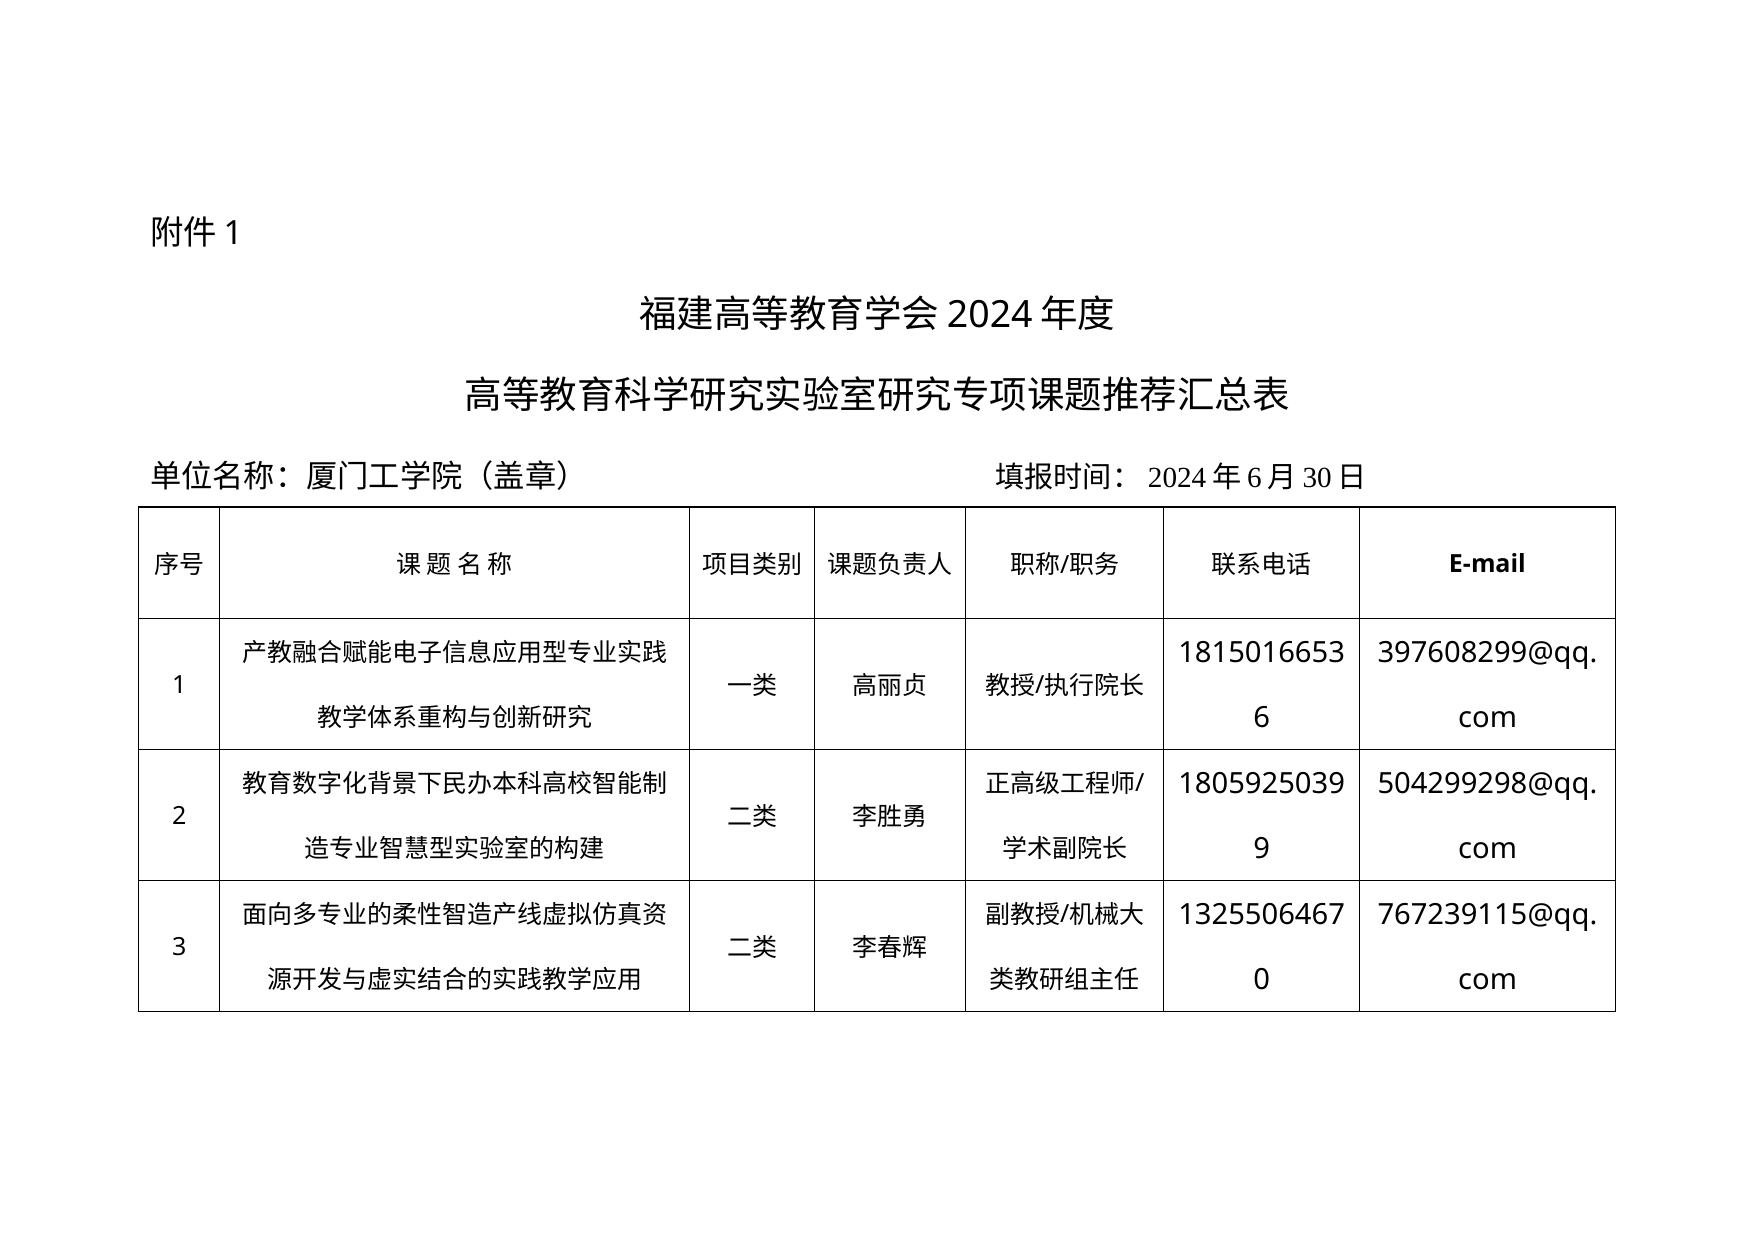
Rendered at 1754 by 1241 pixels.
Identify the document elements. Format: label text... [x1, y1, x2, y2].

table_header 课 题 名 称 [220, 508, 689, 617]
table_header E-mail [1360, 508, 1615, 617]
table_cell 1 [139, 619, 219, 748]
table_header 课题负责人 [815, 508, 965, 617]
table_header 职称/职务 [966, 508, 1163, 617]
table_cell 面向多专业的柔性智造产线虚拟仿真资源开发与虚实结合的实践教学应用 [220, 881, 689, 1011]
table_cell 2 [139, 750, 219, 879]
table_cell 高丽贞 [815, 619, 965, 748]
table_cell 18150166536 [1164, 619, 1359, 748]
table_header 联系电话 [1164, 508, 1359, 617]
table_cell 一类 [690, 619, 814, 748]
table_cell 正高级工程师/学术副院长 [966, 750, 1163, 879]
table_cell 李胜勇 [815, 750, 965, 879]
table_cell 18059250399 [1164, 750, 1359, 879]
text 高等教育科学研究实验室研究专项课题推荐汇总表 [150, 360, 1604, 425]
table_header 序号 [139, 508, 219, 617]
table_cell 397608299@qq.com [1360, 619, 1615, 748]
table_cell 3 [139, 881, 219, 1011]
table_cell 教授/执行院长 [966, 619, 1163, 748]
text 单位名称：厦门工学院（盖章） 填报时间： 2024年6月30日 [150, 441, 1604, 506]
table_cell 二类 [690, 881, 814, 1011]
table_cell 教育数字化背景下民办本科高校智能制造专业智慧型实验室的构建 [220, 750, 689, 879]
table_cell 504299298@qq.com [1360, 750, 1615, 879]
table_cell 李春辉 [815, 881, 965, 1011]
text 附件1 [150, 198, 1604, 263]
table_header 项目类别 [690, 508, 814, 617]
table_cell 二类 [690, 750, 814, 879]
table_cell 767239115@qq.com [1360, 881, 1615, 1011]
table_cell 副教授/机械大类教研组主任 [966, 881, 1163, 1011]
table_cell 产教融合赋能电子信息应用型专业实践教学体系重构与创新研究 [220, 619, 689, 748]
table_cell 13255064670 [1164, 881, 1359, 1011]
text 福建高等教育学会2024年度 [150, 279, 1604, 344]
